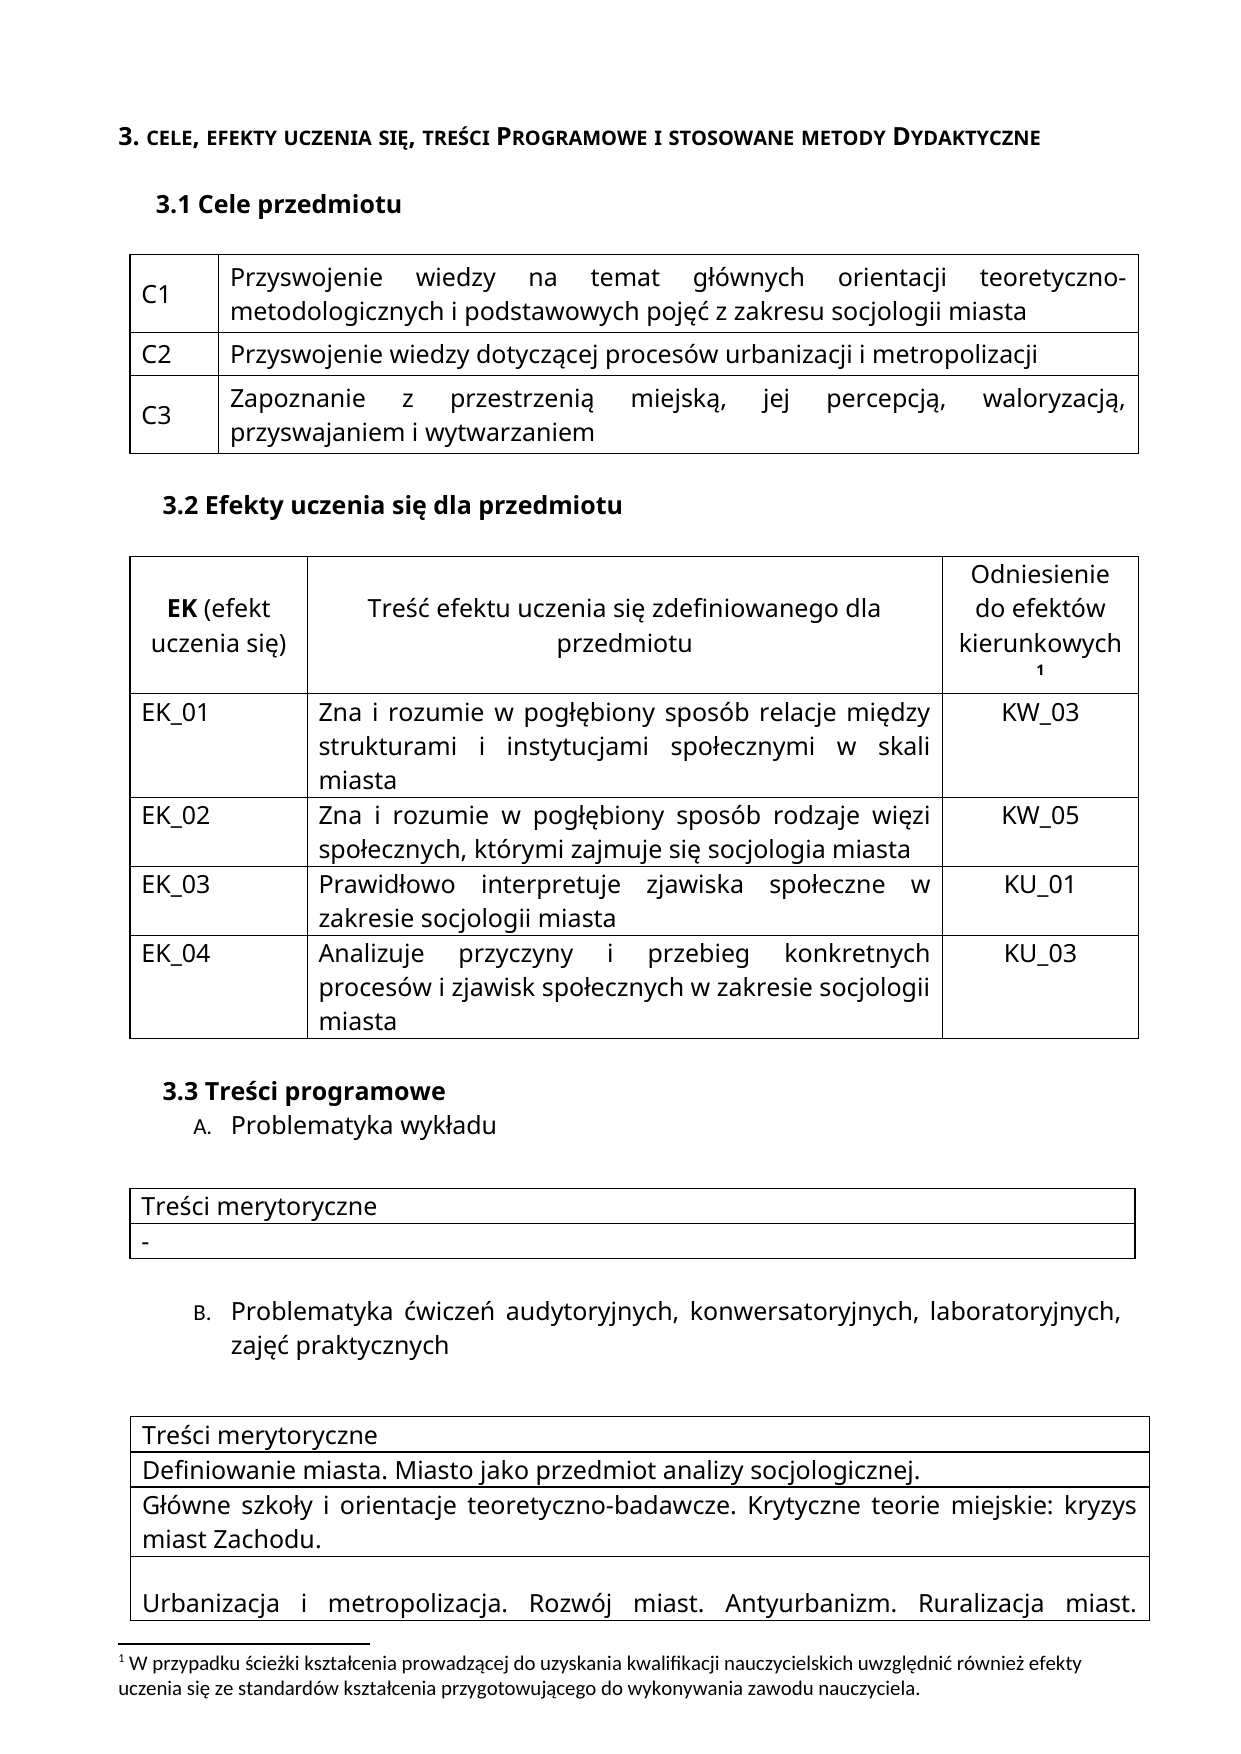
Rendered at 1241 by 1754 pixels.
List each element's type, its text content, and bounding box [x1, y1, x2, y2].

table_cell EK_02 [131, 798, 307, 866]
table_header Odniesienie do efektów kierunkowych [943, 557, 1138, 693]
table_header C1 [131, 255, 218, 332]
table_cell EK_01 [131, 694, 307, 797]
table_header Treści merytoryczne [131, 1189, 1134, 1223]
table_cell KW_05 [943, 798, 1138, 866]
table_cell Zna i rozumie w pogłębiony sposób rodzaje więzi społecznych, którymi zajmuje się socjologia miasta [308, 798, 942, 866]
table_header Treści merytoryczne [131, 1417, 1149, 1451]
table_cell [131, 1557, 1149, 1620]
list 3.3 Treści programowe [162, 1073, 1122, 1107]
table_cell Prawidłowo interpretuje zjawiska społeczne w zakresie socjologii miasta [308, 867, 942, 935]
table_cell KU_03 [943, 936, 1138, 1038]
list Problematyka ćwiczeń audytoryjnych, konwersatoryjnych, laboratoryjnych, zajęć praktycznych [193, 1293, 1122, 1361]
table_header Przyswojenie wiedzy na temat głównych orientacji teoretyczno-metodologicznych i podstawowych pojęć z zakresu socjologii miasta [219, 255, 1138, 332]
table_cell Definiowanie miasta. Miasto jako przedmiot analizy socjologicznej. [131, 1453, 1149, 1486]
table_cell Zna i rozumie w pogłębiony sposób relacje między strukturami i instytucjami społecznymi w skali miasta [308, 694, 942, 797]
table_cell Zapoznanie z przestrzenią miejską, jej percepcją, waloryzacją, przyswajaniem i wytwarzaniem [219, 376, 1138, 453]
text 3.2 Efekty uczenia się dla przedmiotu [162, 488, 1122, 522]
text 3. cele, efekty uczenia się, treści Programowe i stosowane metody Dydaktyczne [118, 118, 1122, 152]
table_header Treść efektu uczenia się zdefiniowanego dla przedmiotu [308, 557, 942, 693]
table_cell EK_03 [131, 867, 307, 935]
table_cell - [131, 1224, 1134, 1258]
table_cell Analizuje przyczyny i przebieg konkretnych procesów i zjawisk społecznych w zakresie socjologii miasta [308, 936, 942, 1038]
table_cell Przyswojenie wiedzy dotyczącej procesów urbanizacji i metropolizacji [219, 333, 1138, 375]
table_cell KW_03 [943, 694, 1138, 797]
table_header EK (efekt uczenia się) [131, 557, 307, 693]
table_cell C3 [131, 376, 218, 453]
table_cell EK_04 [131, 936, 307, 1038]
table_cell KU_01 [943, 867, 1138, 935]
list Problematyka wykładu [193, 1107, 1122, 1141]
text 3.1 Cele przedmiotu [156, 186, 1122, 220]
table_cell C2 [131, 333, 218, 375]
table_cell Główne szkoły i orientacje teoretyczno-badawcze. Krytyczne teorie miejskie: kryzys miast Zachodu. [131, 1488, 1149, 1556]
